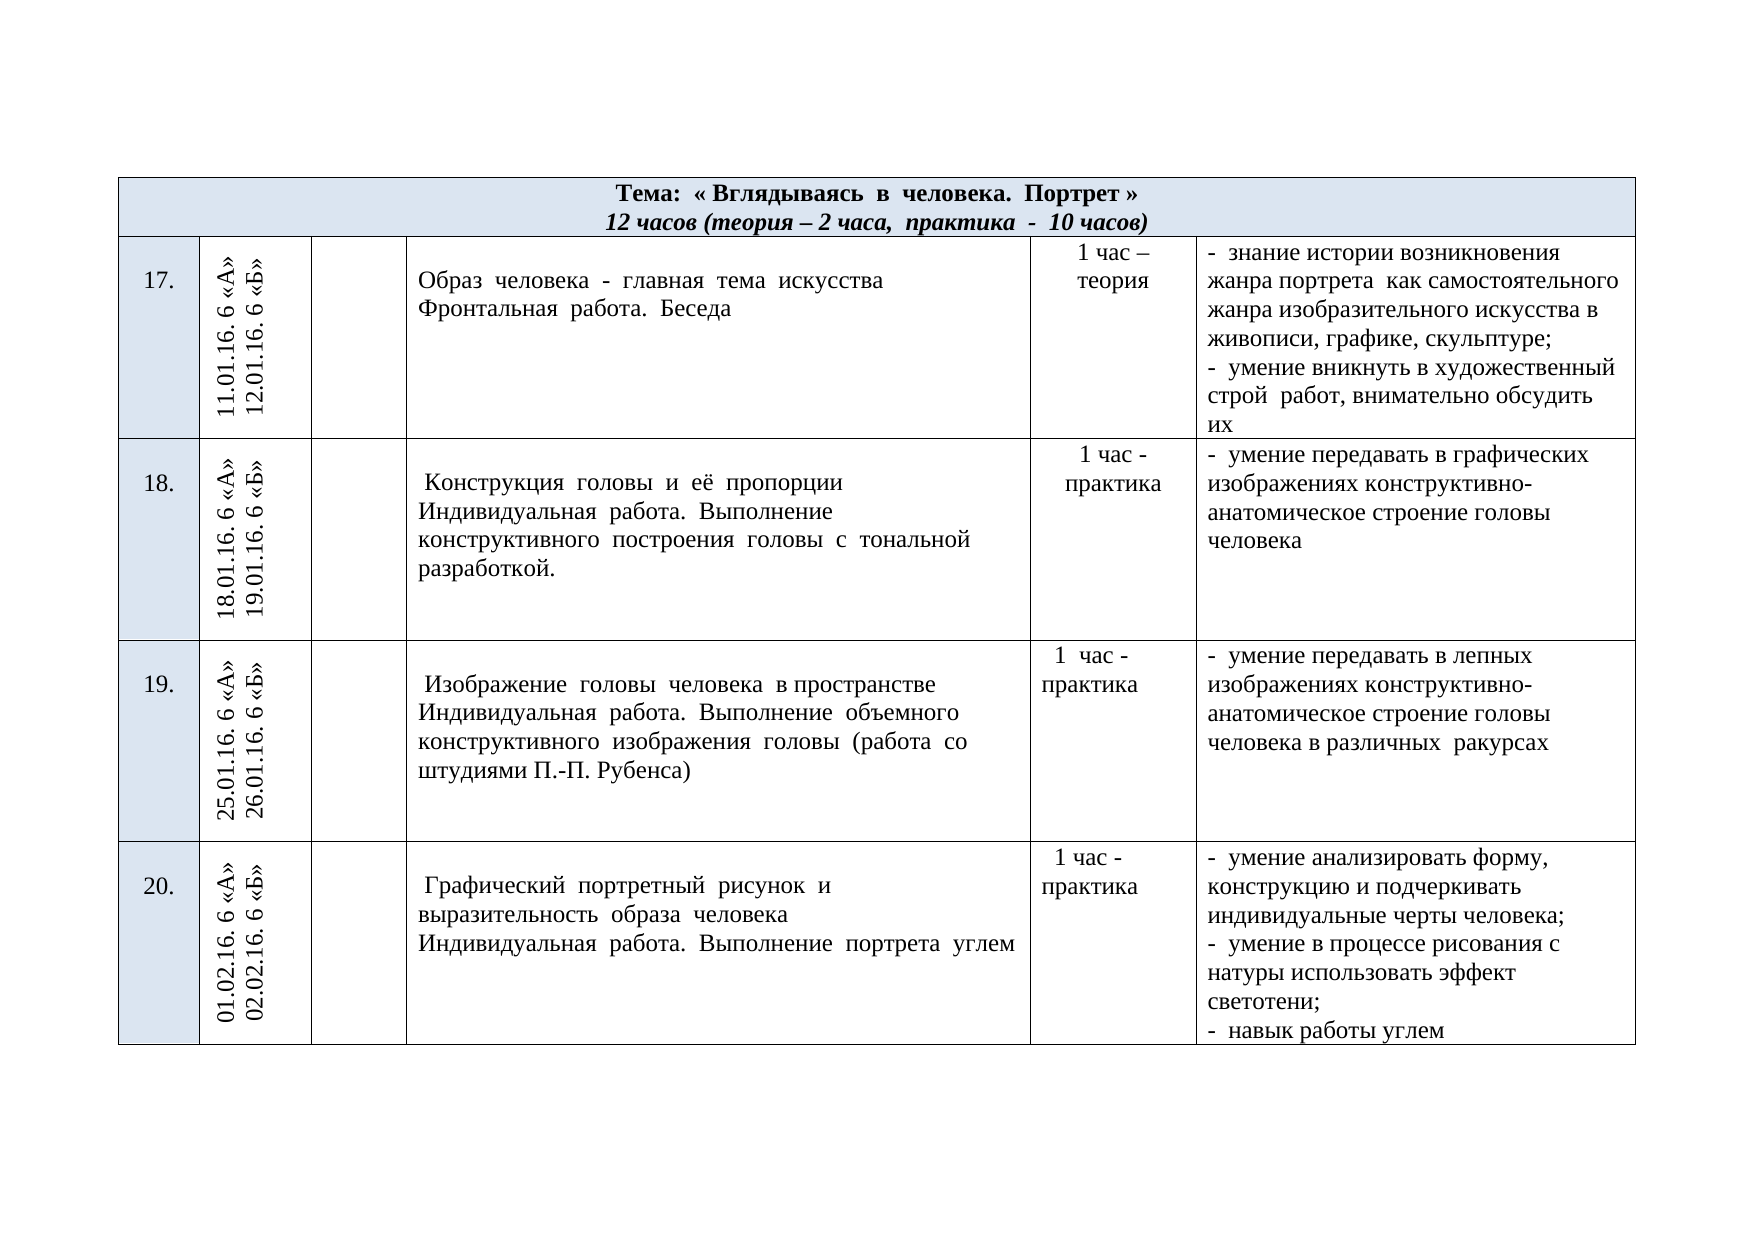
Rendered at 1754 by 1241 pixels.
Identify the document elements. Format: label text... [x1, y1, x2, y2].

table_cell - умение анализировать форму, конструкцию и подчеркивать индивидуальные черты человека; - умение в процессе рисования с натуры использовать эффект светотени; - навык работы углем [1197, 842, 1635, 1043]
table_cell 19. [119, 641, 199, 841]
table_cell [312, 237, 406, 438]
table_cell [312, 439, 406, 639]
table_cell 1 час – теория [1031, 237, 1196, 438]
table_cell Графический портретный рисунок и выразительность образа человека Индивидуальная работа. Выполнение портрета углем [407, 842, 1030, 1043]
table_cell 18.01.16. 6 «А» 19.01.16. 6 «Б» [200, 439, 311, 639]
table_cell [312, 641, 406, 841]
table_cell Тема: « Вглядываясь в человека. Портрет » 12 часов (теория – 2 часа, практика - 10 часов) [119, 178, 1635, 236]
table_cell 1 час - практика [1031, 842, 1196, 1043]
table_cell Изображение головы человека в пространстве Индивидуальная работа. Выполнение объемного конструктивного изображения головы (работа со штудиями П.-П. Рубенса) [407, 641, 1030, 841]
table_cell 11.01.16. 6 «А» 12.01.16. 6 «Б» [200, 237, 311, 438]
table_cell - знание истории возникновения жанра портрета как самостоятельного жанра изобразительного искусства в живописи, графике, скульптуре; - умение вникнуть в художественный строй работ, внимательно обсудить их [1197, 237, 1635, 438]
table_cell 20. [119, 842, 199, 1043]
table_cell 01.02.16. 6 «А» 02.02.16. 6 «Б» [200, 842, 311, 1043]
table_cell Конструкция головы и её пропорции Индивидуальная работа. Выполнение конструктивного построения головы с тональной разработкой. [407, 439, 1030, 639]
table_cell Образ человека - главная тема искусства Фронтальная работа. Беседа [407, 237, 1030, 438]
table_cell - умение передавать в лепных изображениях конструктивно-анатомическое строение головы человека в различных ракурсах [1197, 641, 1635, 841]
table_cell 1 час - практика [1031, 641, 1196, 841]
table_cell 17. [119, 237, 199, 438]
table_cell 25.01.16. 6 «А» 26.01.16. 6 «Б» [200, 641, 311, 841]
table_cell [312, 842, 406, 1043]
table_cell 1 час - практика [1031, 439, 1196, 639]
table_cell 18. [119, 439, 199, 639]
table_cell - умение передавать в графических изображениях конструктивно-анатомическое строение головы человека [1197, 439, 1635, 639]
